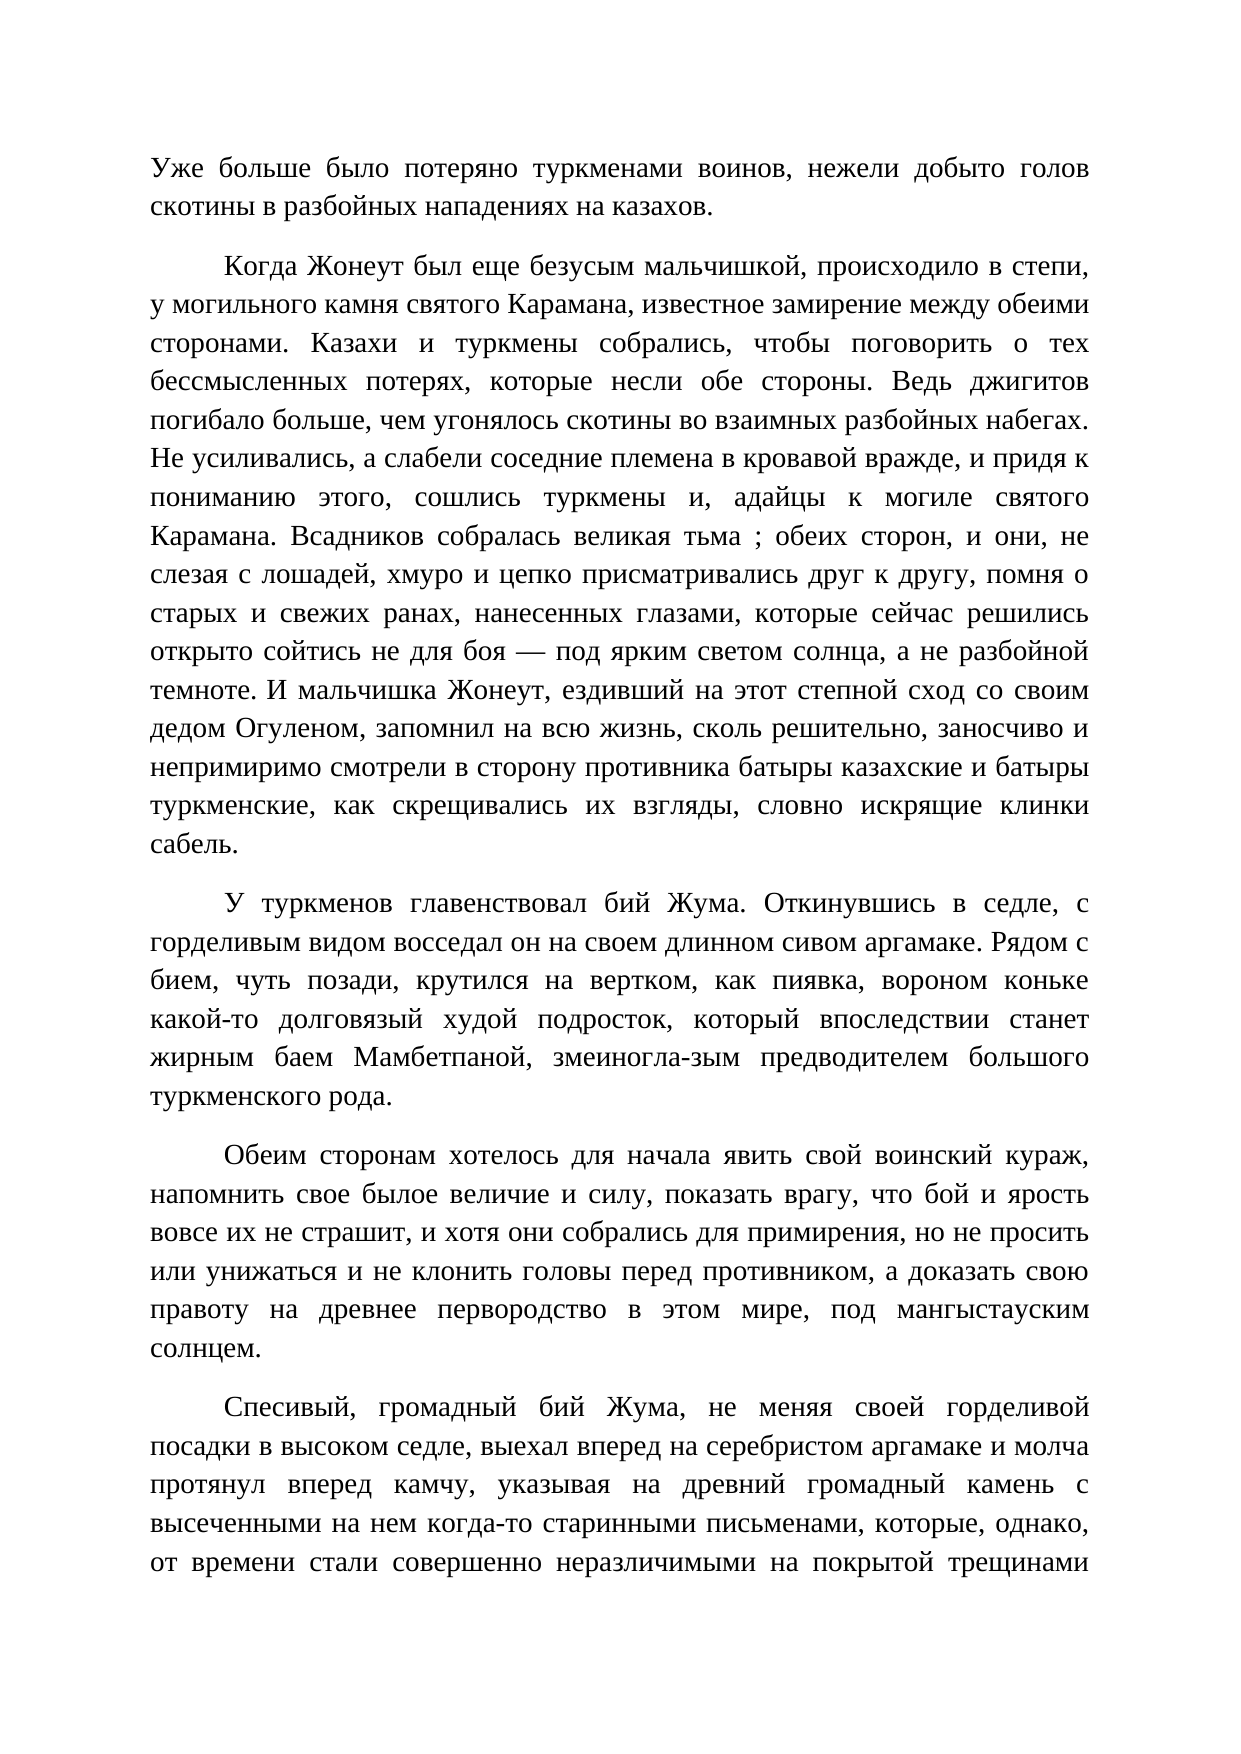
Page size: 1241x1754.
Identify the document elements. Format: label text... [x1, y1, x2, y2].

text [150, 1389, 1090, 1577]
text Когда Жонеут был еще безусым мальчишкой, происходило в степи, у могильного камня святого Карамана, известное замирение между обеими сторонами. Казахи и туркмены собрались, чтобы поговорить о тех бессмысленных потерях, которые несли обе стороны. Ведь джигитов погибало больше, чем угонялось скотины во взаимных разбойных набегах. Не усиливались, а слабели соседние племена в кровавой вражде, и придя к пониманию этого, сошлись туркмены и, адайцы к могиле святого Карамана. Всадников собралась великая тьма ; обеих сторон, и они, не слезая с лошадей, хмуро и цепко присматривались друг к другу, помня о старых и свежих ранах, нанесенных глазами, которые сейчас решились открыто сойтись не для боя — под ярким светом солнца, а не разбойной темноте. И мальчишка Жонеут, ездивший на этот степной сход со своим дедом Огуленом, запомнил на всю жизнь, сколь решительно, заносчиво и непримиримо смотрели в сторону противника батыры казахские и батыры туркменские, как скрещивались их взгляды, словно искрящие клинки сабель. [150, 248, 1090, 859]
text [150, 150, 1090, 222]
text У туркменов главенствовал бий Жума. Откинувшись в седле, с горделивым видом восседал он на своем длинном сивом аргамаке. Рядом с бием, чуть позади, крутился на вертком, как пиявка, вороном коньке какой-то долговязый худой подросток, который впоследствии станет жирным баем Мамбетпаной, змеиногла-зым предводителем большого туркменского рода. [150, 885, 1090, 1112]
text Обеим сторонам хотелось для начала явить свой воинский кураж, напомнить свое былое величие и силу, показать врагу, что бой и ярость вовсе их не страшит, и хотя они собрались для примирения, но не просить или унижаться и не клонить головы перед противником, а доказать свою правоту на древнее первородство в этом мире, под мангыстауским солнцем. [150, 1137, 1090, 1364]
